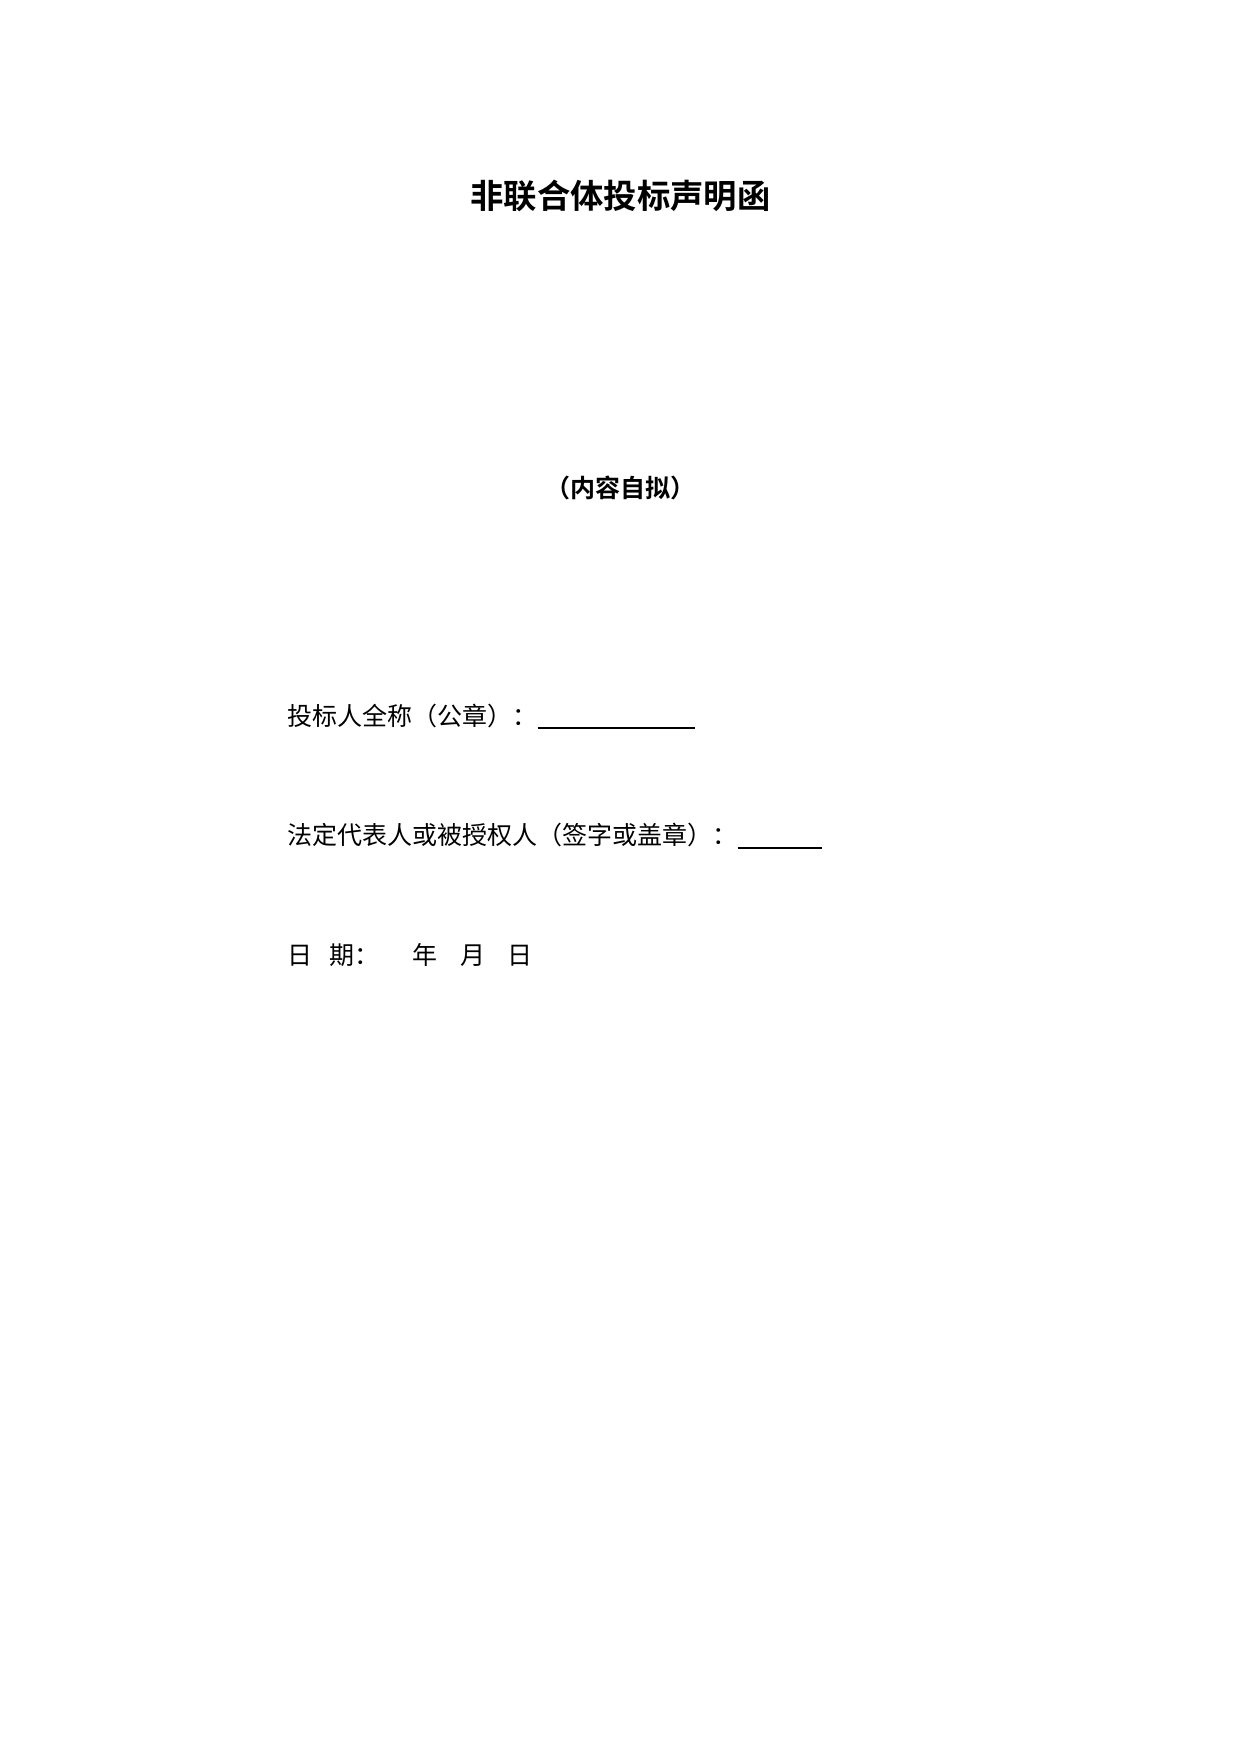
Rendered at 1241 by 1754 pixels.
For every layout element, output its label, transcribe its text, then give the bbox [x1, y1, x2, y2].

text 投标人全称（公章）： [187, 682, 1053, 747]
text （内容自拟） [187, 454, 1053, 519]
text 法定代表人或被授权人（签字或盖章）： [187, 801, 1053, 866]
text 非联合体投标声明函 [187, 162, 1053, 227]
text 日 期： 年 月 日 [187, 921, 1053, 986]
